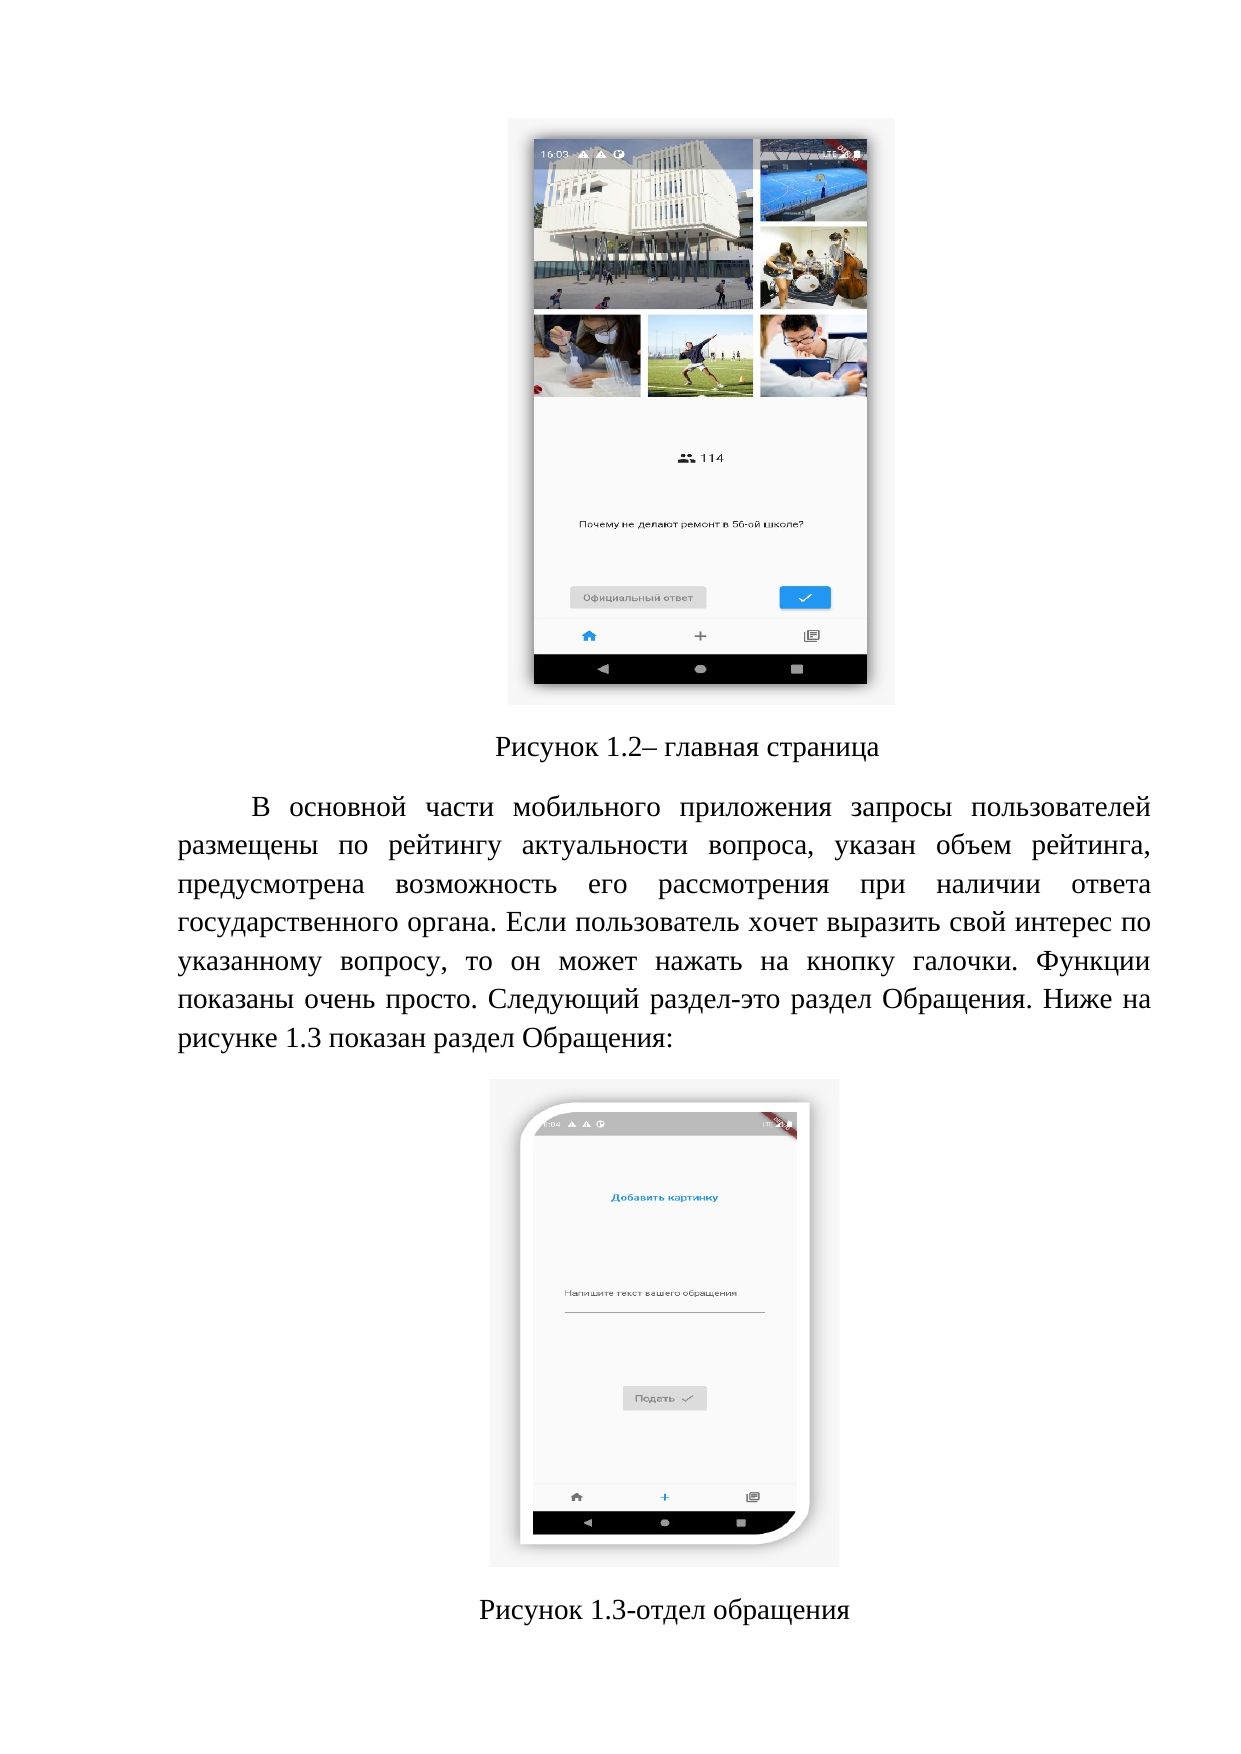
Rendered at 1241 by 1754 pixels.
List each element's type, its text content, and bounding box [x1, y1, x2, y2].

text Рисунок 1.2– главная страница [495, 729, 1152, 763]
picture [489, 1079, 840, 1567]
text В основной части мобильного приложения запросы пользователей размещены по рейтингу актуальности вопроса, указан объем рейтинга, предусмотрена возможность его рассмотрения при наличии ответа государственного органа. Если пользователь хочет выразить свой интерес по указанному вопросу, то он может нажать на кнопку галочки. Функции показаны очень просто. Следующий раздел-это раздел Обращения. Ниже на рисунке 1.3 показан раздел Обращения: [177, 789, 1152, 1054]
text Рисунок 1.3-отдел обращения [177, 1592, 1152, 1626]
picture [508, 118, 895, 705]
